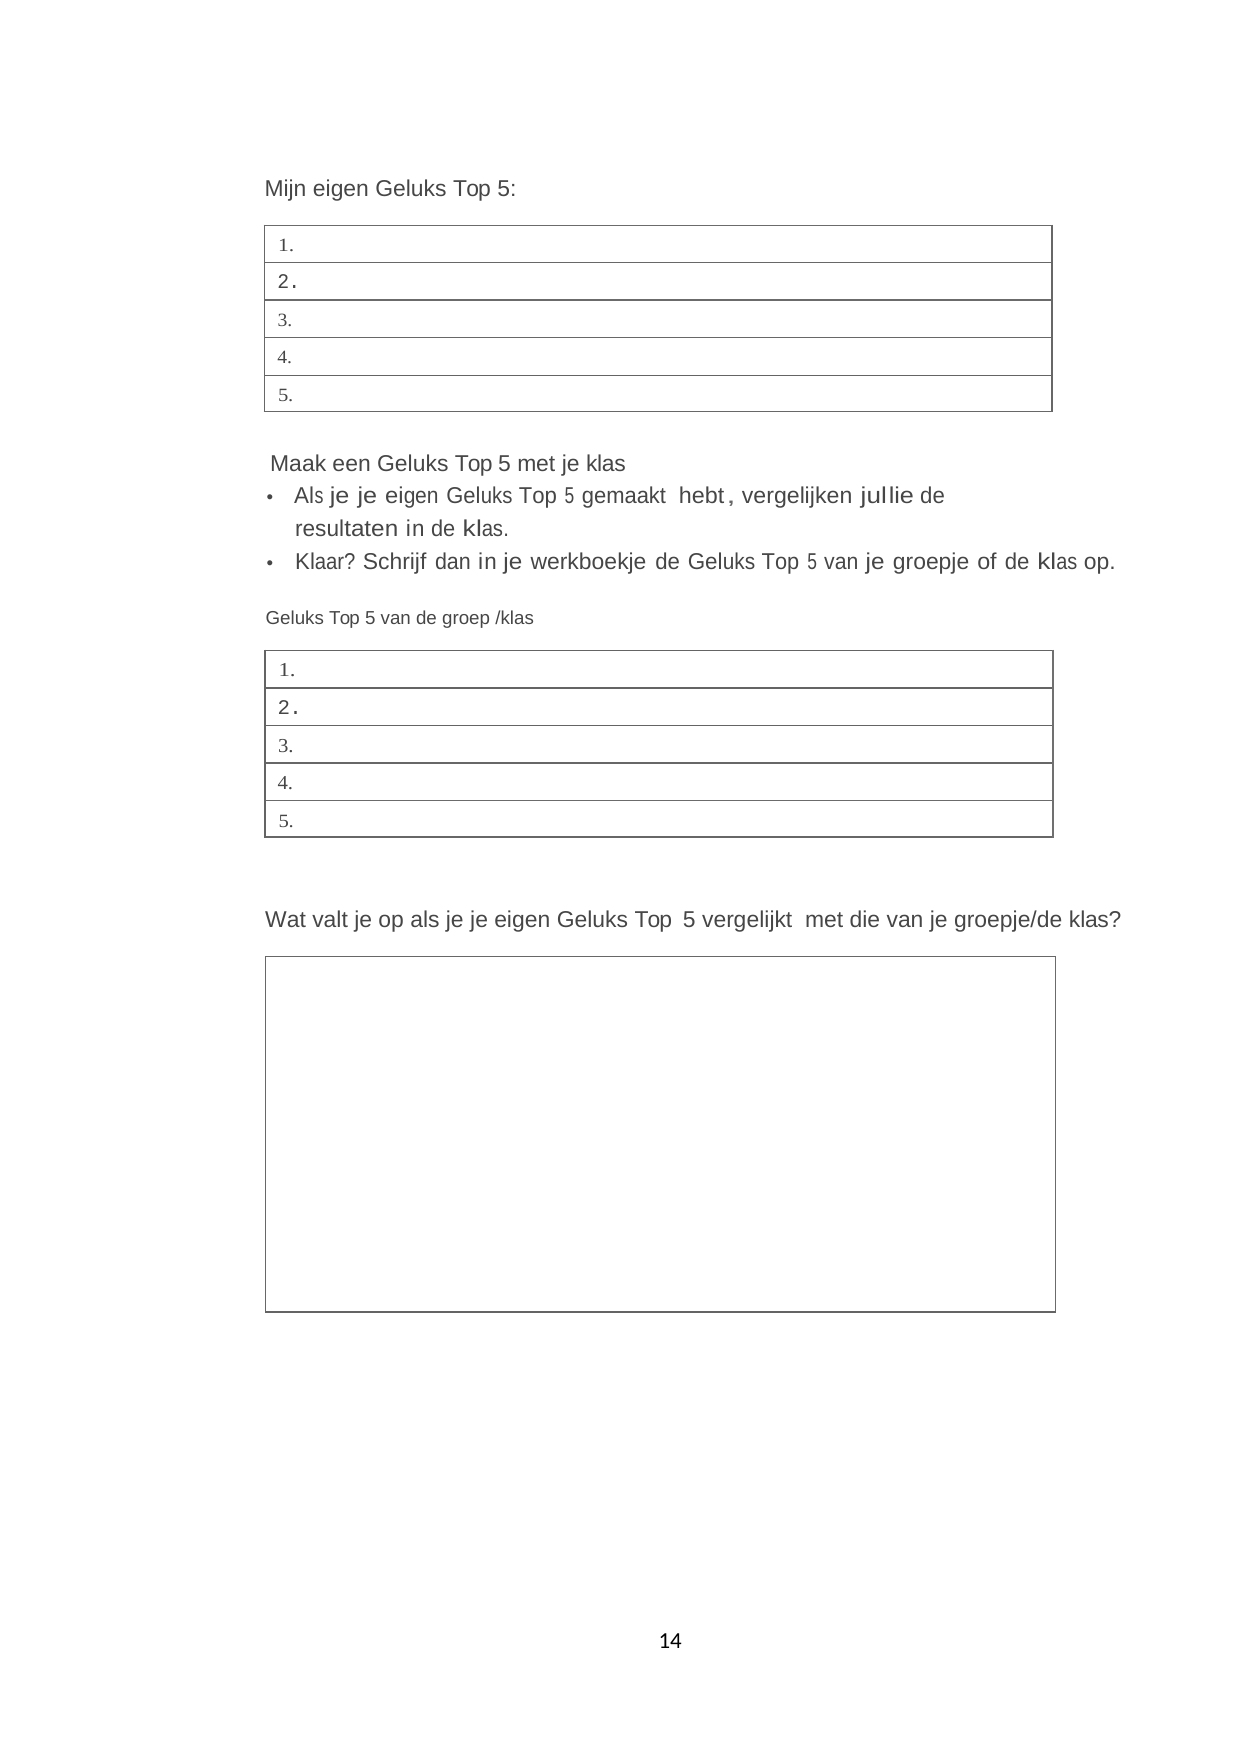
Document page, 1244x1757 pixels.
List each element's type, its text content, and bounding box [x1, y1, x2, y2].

text Maak een Geluks Top 5 met je klas [270, 450, 1164, 477]
table_cell 5. [266, 801, 1052, 836]
text Mijn eigen Geluks Top 5: [264, 175, 1045, 201]
table_cell 4. [266, 764, 1052, 799]
text Wat valt je op als je je eigen Geluks Top 5 vergelijkt met die van je groepje/de klas? [265, 906, 1164, 932]
table_header 1. [265, 226, 1051, 261]
table_cell 3. [266, 726, 1052, 762]
table_header 1. [266, 651, 1052, 687]
table_cell 4. [265, 338, 1051, 374]
list Als je je eigen Geluks Top 5 gemaakt hebt, vergelijken jullie de resultaten in de klas. [266, 482, 1042, 541]
table_cell 5. [265, 376, 1051, 411]
list Klaar? Schrijf dan in je werkboekje de Geluks Top 5 van je groepje of de klas op. [266, 548, 1164, 574]
table_cell 2. [266, 689, 1052, 724]
table_cell 2. [265, 263, 1051, 299]
text Geluks Top 5 van de groep /klas [265, 607, 1164, 628]
table_cell 3. [265, 301, 1051, 336]
